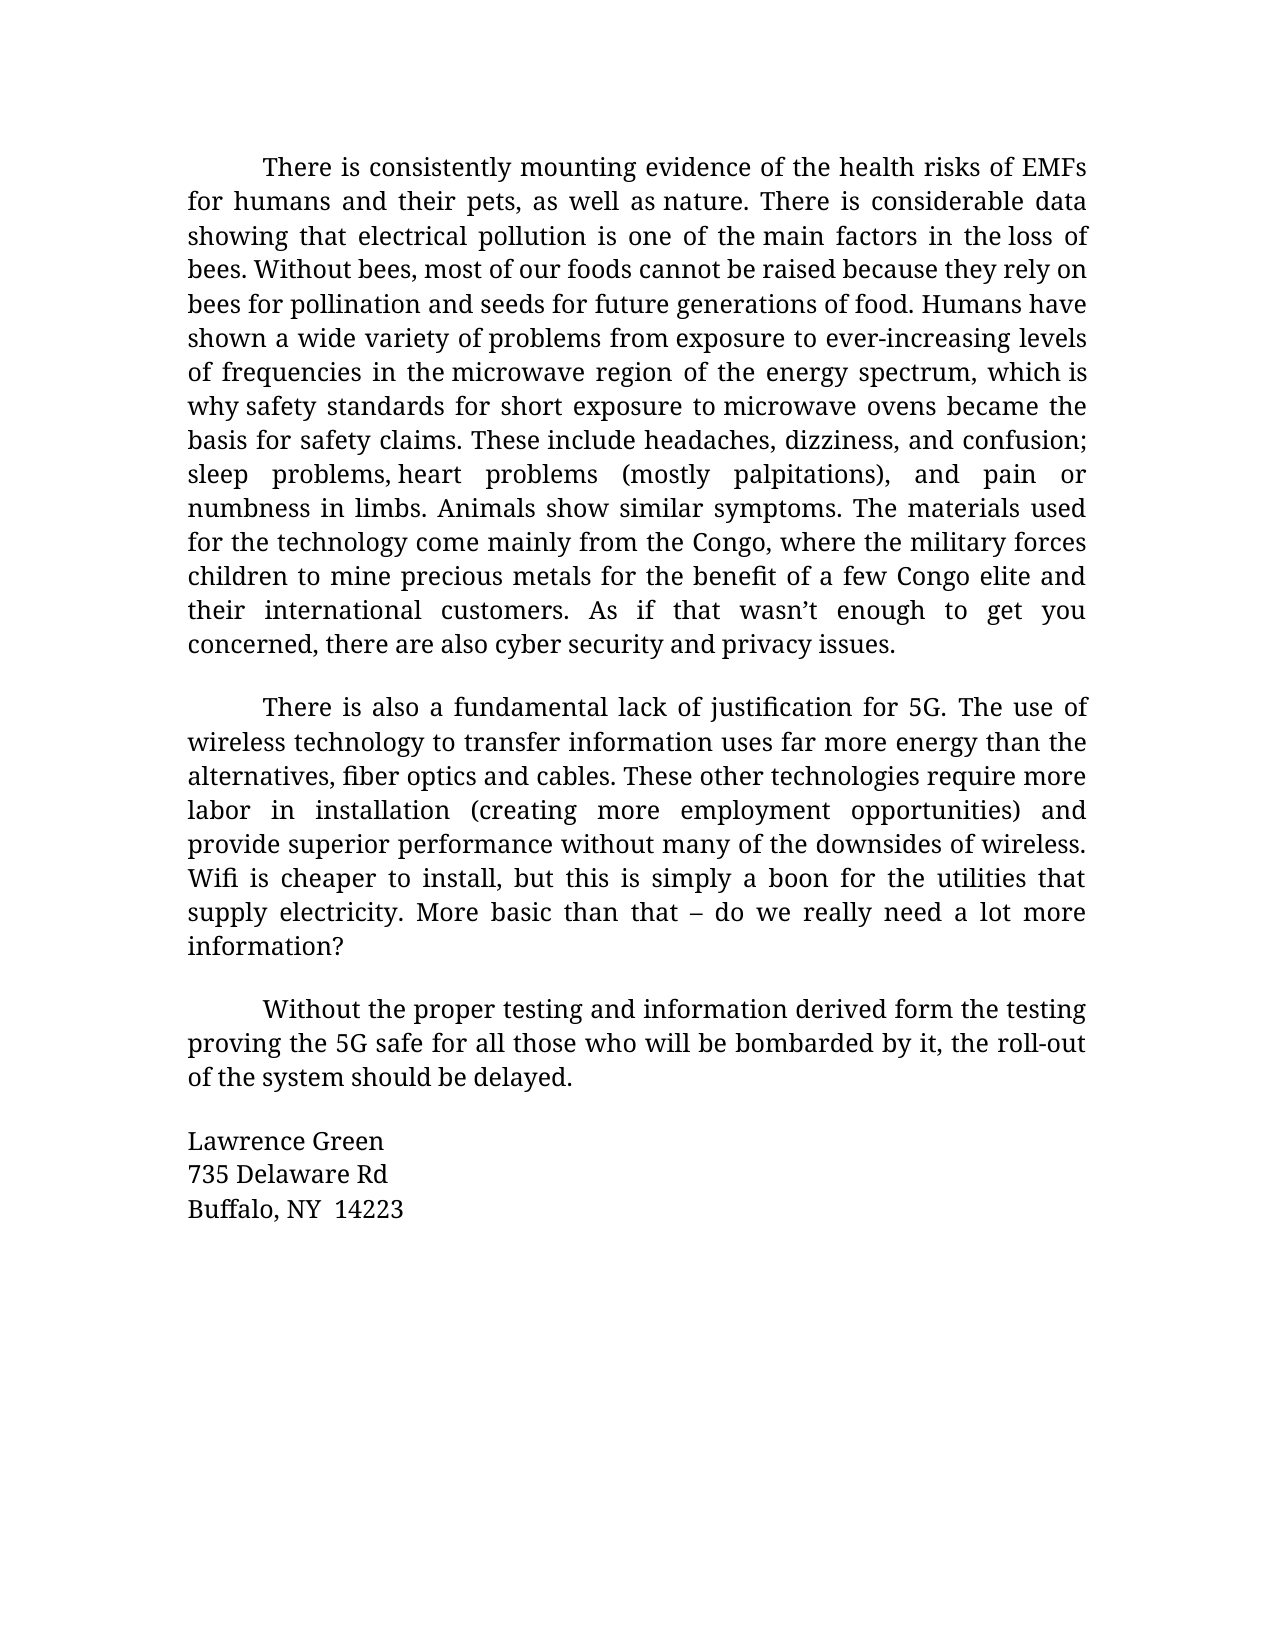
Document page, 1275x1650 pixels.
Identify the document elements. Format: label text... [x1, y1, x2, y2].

text There is also a fundamental lack of justification for 5G. The use of wireless technology to transfer information uses far more energy than the alternatives, fiber optics and cables. These other technologies require more labor in installation (creating more employment opportunities) and provide superior performance without many of the downsides of wireless. Wifi is cheaper to install, but this is simply a boon for the utilities that supply electricity. More basic than that – do we really need a lot more information? [187, 690, 1087, 963]
text 735 Delaware Rd [187, 1157, 1087, 1191]
text There is consistently mounting evidence of the health risks of EMFs for humans and their pets, as well as nature. There is considerable data showing that electrical pollution is one of the main factors in the loss of bees. Without bees, most of our foods cannot be raised because they rely on bees for pollination and seeds for future generations of food. Humans have shown a wide variety of problems from exposure to ever-increasing levels of frequencies in the microwave region of the energy spectrum, which is why safety standards for short exposure to microwave ovens became the basis for safety claims. These include headaches, dizziness, and confusion; sleep problems, heart problems (mostly palpitations), and pain or numbness in limbs. Animals show similar symptoms. The materials used for the technology come mainly from the Congo, where the military forces children to mine precious metals for the benefit of a few Congo elite and their international customers. As if that wasn’t enough to get you concerned, there are also cyber security and privacy issues. [187, 150, 1087, 661]
text Lawrence Green [187, 1123, 1087, 1157]
text Buffalo, NY 14223 [187, 1191, 1087, 1225]
text Without the proper testing and information derived form the testing proving the 5G safe for all those who will be bombarded by it, the roll-out of the system should be delayed. [187, 992, 1087, 1094]
